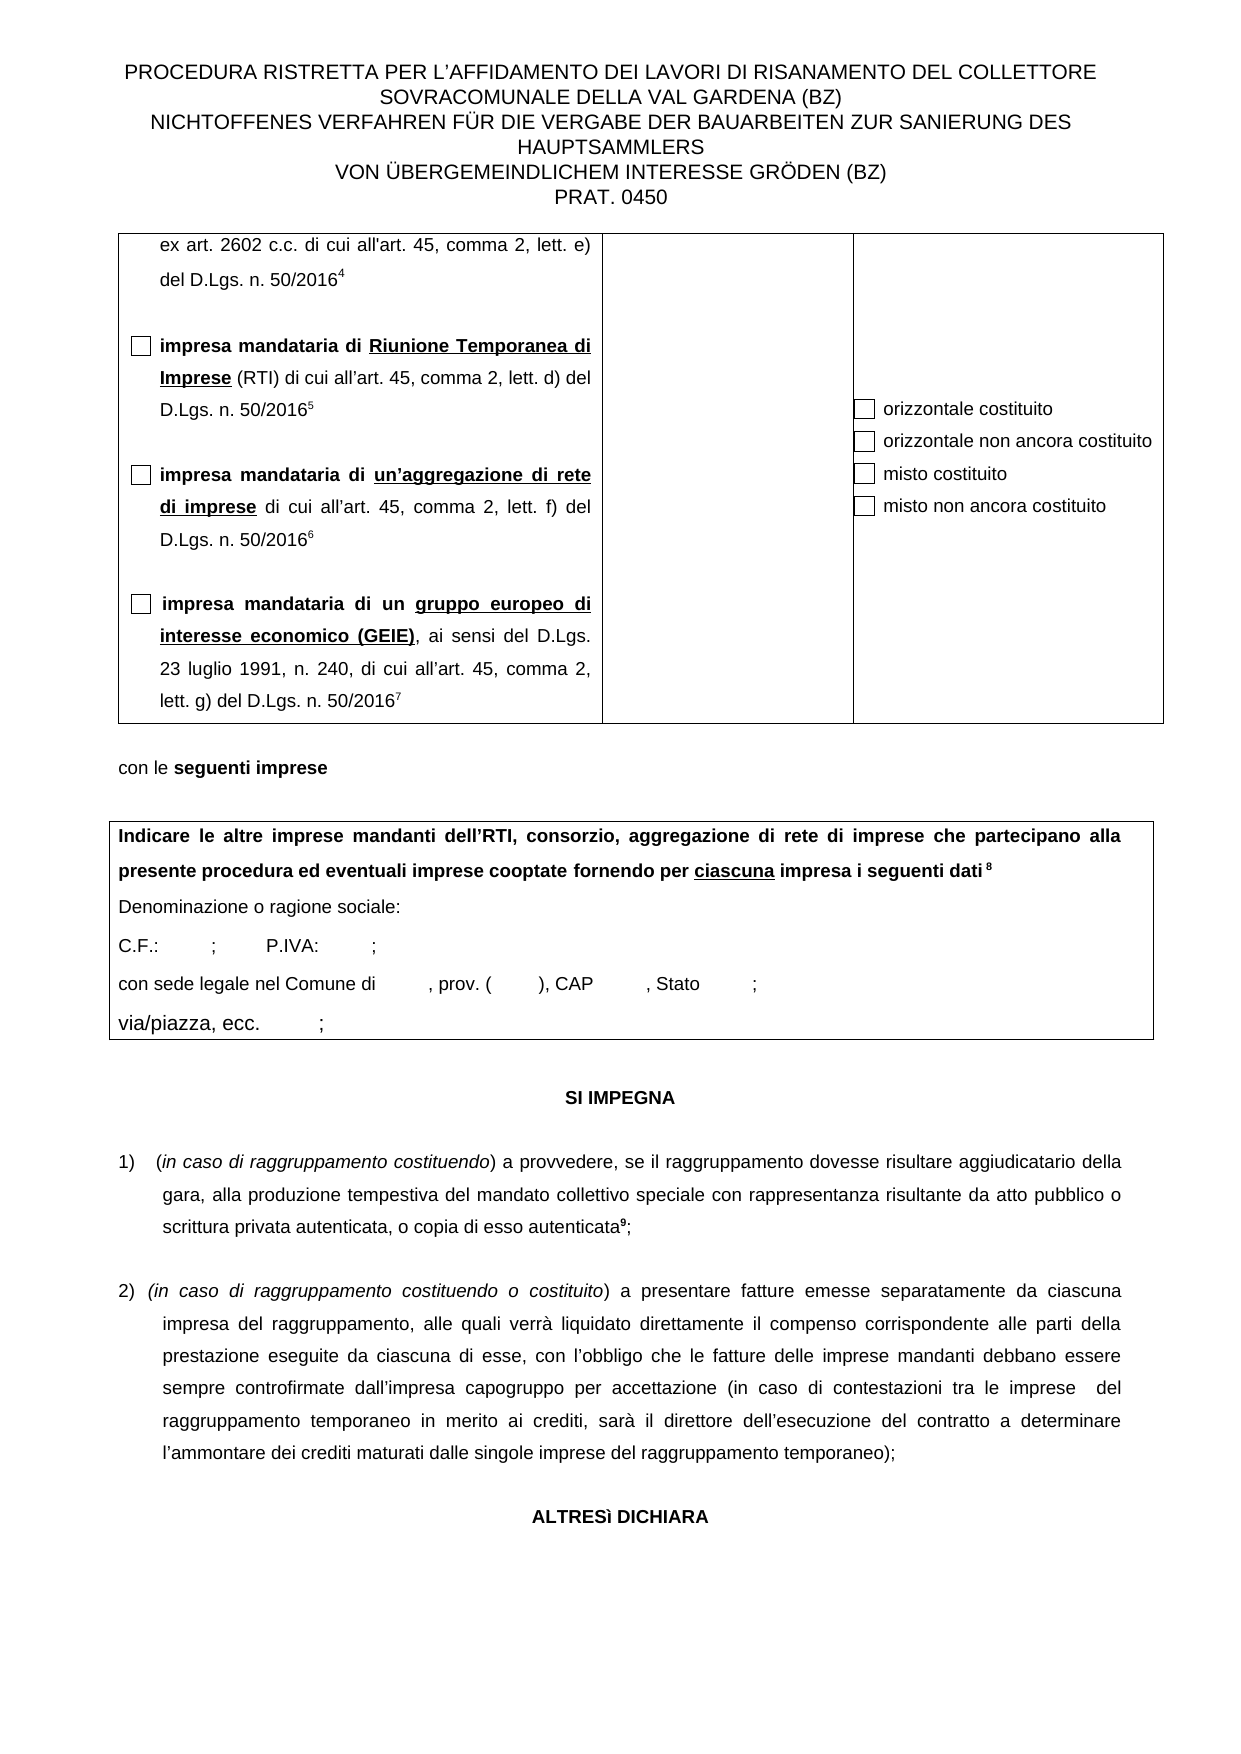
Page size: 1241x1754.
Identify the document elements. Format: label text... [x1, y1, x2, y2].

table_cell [603, 234, 853, 723]
text Indicare le altre imprese mandanti dell’, consorzio, aggregazione di rete di imprese che partecipano alla presente procedura ed eventuali imprese cooptate fornendo per ciascuna impresa i seguenti dati [110, 822, 1153, 882]
text SI IMPEGNA [118, 1087, 1122, 1108]
text con sede legale nel Comune di , prov. ( ), , Stato ; [110, 967, 1153, 996]
list (in caso di raggruppamento costituendo) a provvedere, se il raggruppamento dovesse risultare aggiudicatario della gara, alla produzione tempestiva del mandato collettivo speciale con rappresentanza risultante da atto pubblico o scrittura privata autenticata, o copia di esso autenticata; [118, 1151, 1122, 1237]
text ALTRESì DICHIARA [118, 1506, 1122, 1528]
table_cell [119, 234, 602, 723]
text con le seguenti imprese [118, 757, 1122, 778]
list (in caso di raggruppamento costituendo o costituito) a presentare fatture emesse separatamente da ciascuna impresa del raggruppamento, alle quali verrà liquidato direttamente il compenso corrispondente alle parti della prestazione eseguite da ciascuna di esse, con l’obbligo che le fatture delle imprese mandanti debbano essere sempre controfirmate dall’impresa capogruppo per accettazione (in caso di contestazioni tra le imprese del raggruppamento temporaneo in merito ai crediti, sarà il direttore dell’esecuzione del contratto a determinare l’ammontare dei crediti maturati dalle singole imprese del raggruppamento temporaneo); [118, 1280, 1122, 1463]
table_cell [854, 234, 1163, 723]
text Denominazione o ragione sociale: [110, 891, 1153, 919]
text C.F.: ; P.IVA: ; [110, 929, 1153, 958]
text via/piazza, ecc. ; [110, 1005, 1153, 1039]
